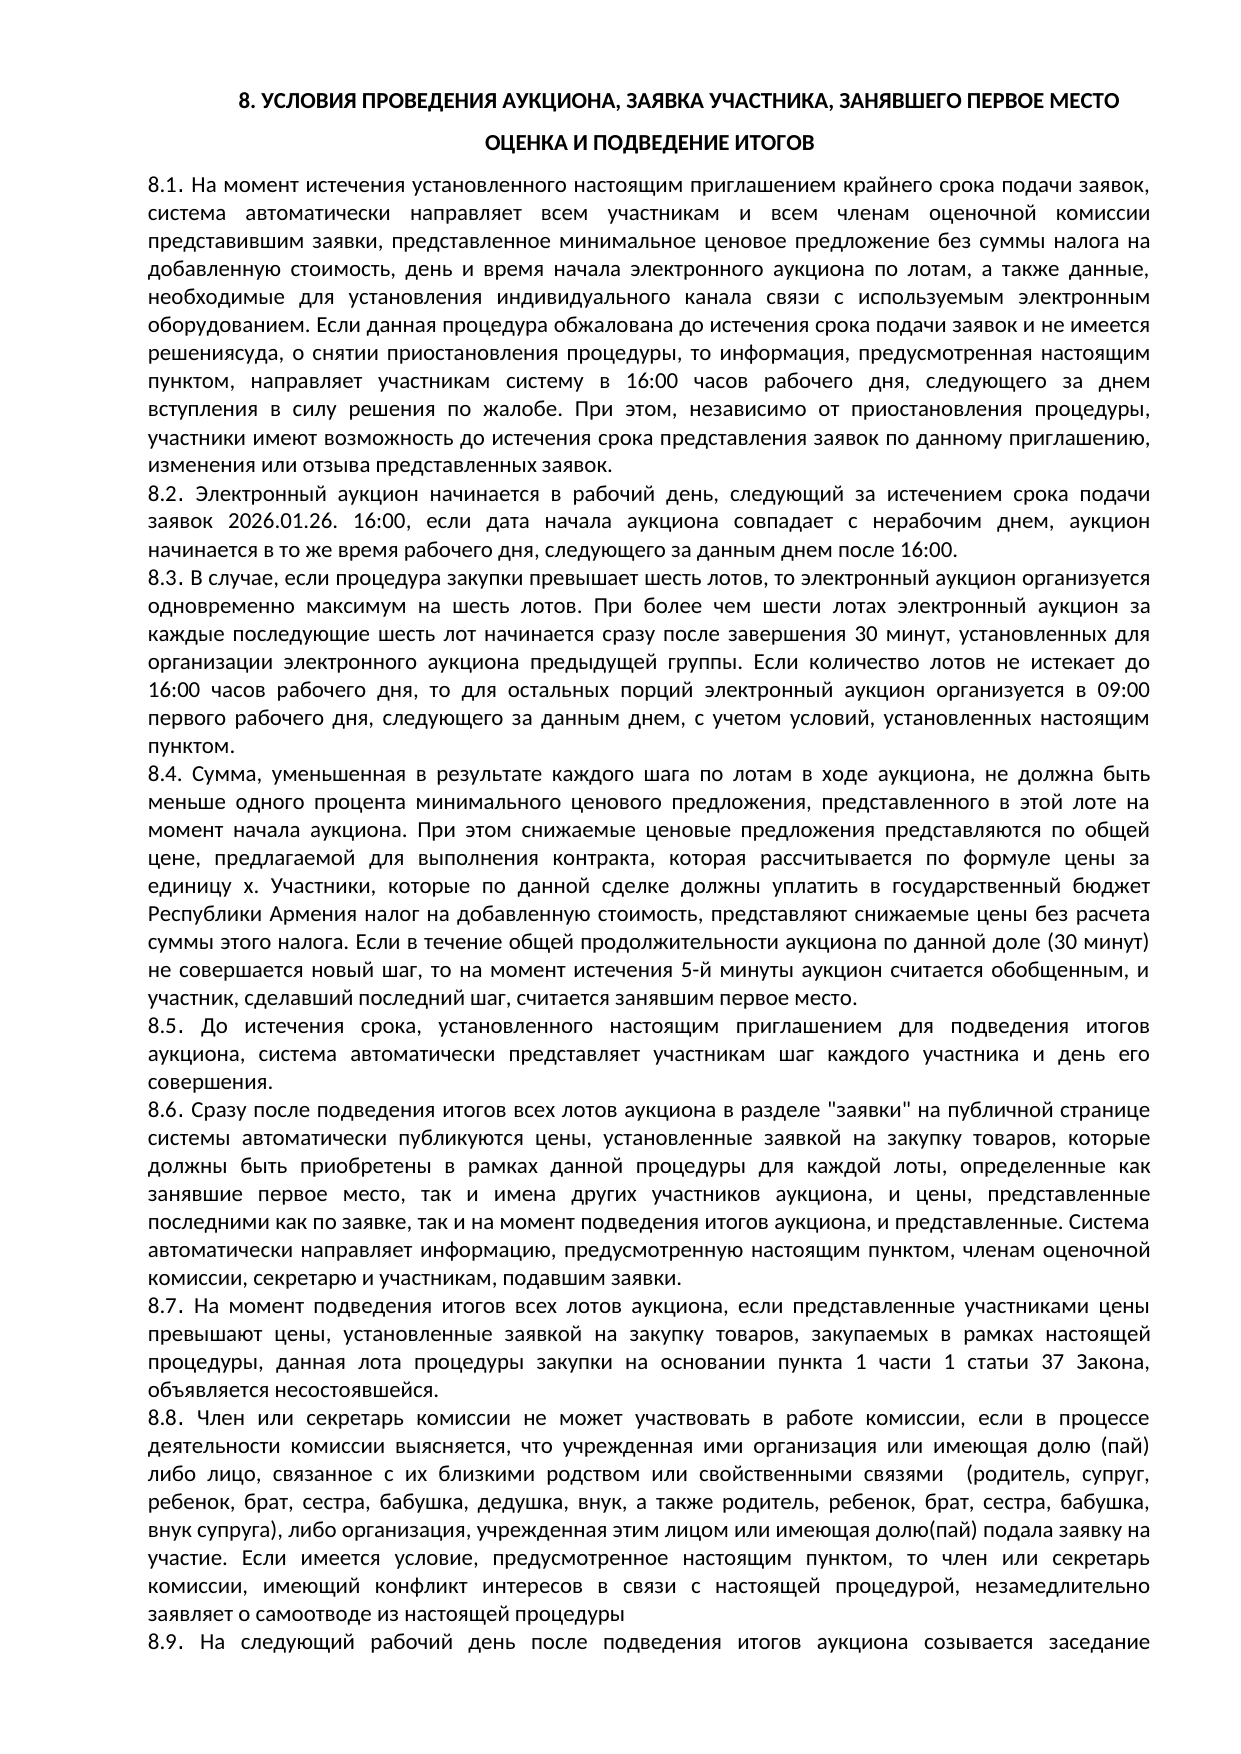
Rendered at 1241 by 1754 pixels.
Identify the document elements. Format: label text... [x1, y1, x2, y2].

text 8.5․ До истечения срока, установленного настоящим приглашением для подведения итогов аукциона, система автоматически представляет участникам шаг каждого участника и день его совершения. [148, 1011, 1152, 1095]
text 8.4. Сумма, уменьшенная в результате каждого шага по лотам в ходе аукциона, не должна быть меньше одного процента минимального ценового предложения, представленного в этой лоте на момент начала аукциона. При этом снижаемые ценовые предложения представляются по общей цене, предлагаемой для выполнения контракта, которая рассчитывается по формуле цены за единицу x. Участники, которые по данной сделке должны уплатить в государственный бюджет Республики Армения налог на добавленную стоимость, представляют снижаемые цены без расчета суммы этого налога. Если в течение общей продолжительности аукциона по данной доле (30 минут) не совершается новый шаг, то на момент истечения 5-й минуты аукцион считается обобщенным, и участник, сделавший последний шаг, считается занявшим первое место. [148, 759, 1152, 1011]
text 8.3․ В случае, если процедура закупки превышает шесть лотов, то электронный аукцион организуется одновременно максимум на шесть лотов. При более чем шести лотах электронный аукцион за каждые последующие шесть лот начинается сразу после завершения 30 минут, установленных для организации электронного аукциона предыдущей группы. Если количество лотов не истекает до 16:00 часов рабочего дня, то для остальных порций электронный аукцион организуется в 09:00 первого рабочего дня, следующего за данным днем, с учетом условий, установленных настоящим пунктом. [148, 563, 1152, 759]
text 8. УСЛОВИЯ ПРОВЕДЕНИЯ АУКЦИОНА, ЗАЯВКА УЧАСТНИКА, ЗАНЯВШЕГО ПЕРВОЕ МЕСТО ОЦЕНКА И ПОДВЕДЕНИЕ ИТОГОВ [148, 86, 1152, 156]
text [148, 1627, 1152, 1656]
text 8.6․ Сразу после подведения итогов всех лотов аукциона в разделе "заявки" на публичной странице системы автоматически публикуются цены, установленные заявкой на закупку товаров, которые должны быть приобретены в рамках данной процедуры для каждой лоты, определенные как занявшие первое место, так и имена других участников аукциона, и цены, представленные последними как по заявке, так и на момент подведения итогов аукциона, и представленные. Система автоматически направляет информацию, предусмотренную настоящим пунктом, членам оценочной комиссии, секретарю и участникам, подавшим заявки. [148, 1095, 1152, 1291]
text 8.8․ Член или секретарь комиссии не может участвовать в работе комиссии, если в процессе деятельности комиссии выясняется, что учрежденная ими организация или имеющая долю (пай) либо лицо, связанное с их близкими родством или свойственными связями (родитель, супруг, ребенок, брат, сестра, бабушка, дедушка, внук, а также родитель, ребенок, брат, сестра, бабушка, внук супруга), либо организация, учрежденная этим лицом или имеющая долю(пай) подала заявку на участие. Если имеется условие, предусмотренное настоящим пунктом, то член или секретарь комиссии, имеющий конфликт интересов в связи с настоящей процедурой, незамедлительно заявляет о самоотводе из настоящей процедуры [148, 1403, 1152, 1627]
text 8.2․ Электронный аукцион начинается в рабочий день, следующий за истечением срока подачи заявок 2026.01.26. 16:00 , если дата начала аукциона совпадает с нерабочим днем, аукцион начинается в то же время рабочего дня, следующего за данным днем после 16:00. [148, 479, 1152, 563]
text 8.7․ На момент подведения итогов всех лотов аукциона, если представленные участниками цены превышают цены, установленные заявкой на закупку товаров, закупаемых в рамках настоящей процедуры, данная лота процедуры закупки на основании пункта 1 части 1 статьи 37 Закона, объявляется несостоявшейся. [148, 1291, 1152, 1403]
text 8.1․ На момент истечения установленного настоящим приглашением крайнего срока подачи заявок, система автоматически направляет всем участникам и всем членам оценочной комиссии представившим заявки, представленное минимальное ценовое предложение без суммы налога на добавленную стоимость, день и время начала электронного аукциона по лотам, а также данные, необходимые для установления индивидуального канала связи с используемым электронным оборудованием. Если данная процедура обжалована до истечения срока подачи заявок и не имеется решениясуда, о снятии приостановления процедуры, то информация, предусмотренная настоящим пунктом, направляет участникам систему в 16:00 часов рабочего дня, следующего за днем вступления в силу решения по жалобе. При этом, независимо от приостановления процедуры, участники имеют возможность до истечения срока представления заявок по данному приглашению, изменения или отзыва представленных заявок. [148, 170, 1152, 479]
